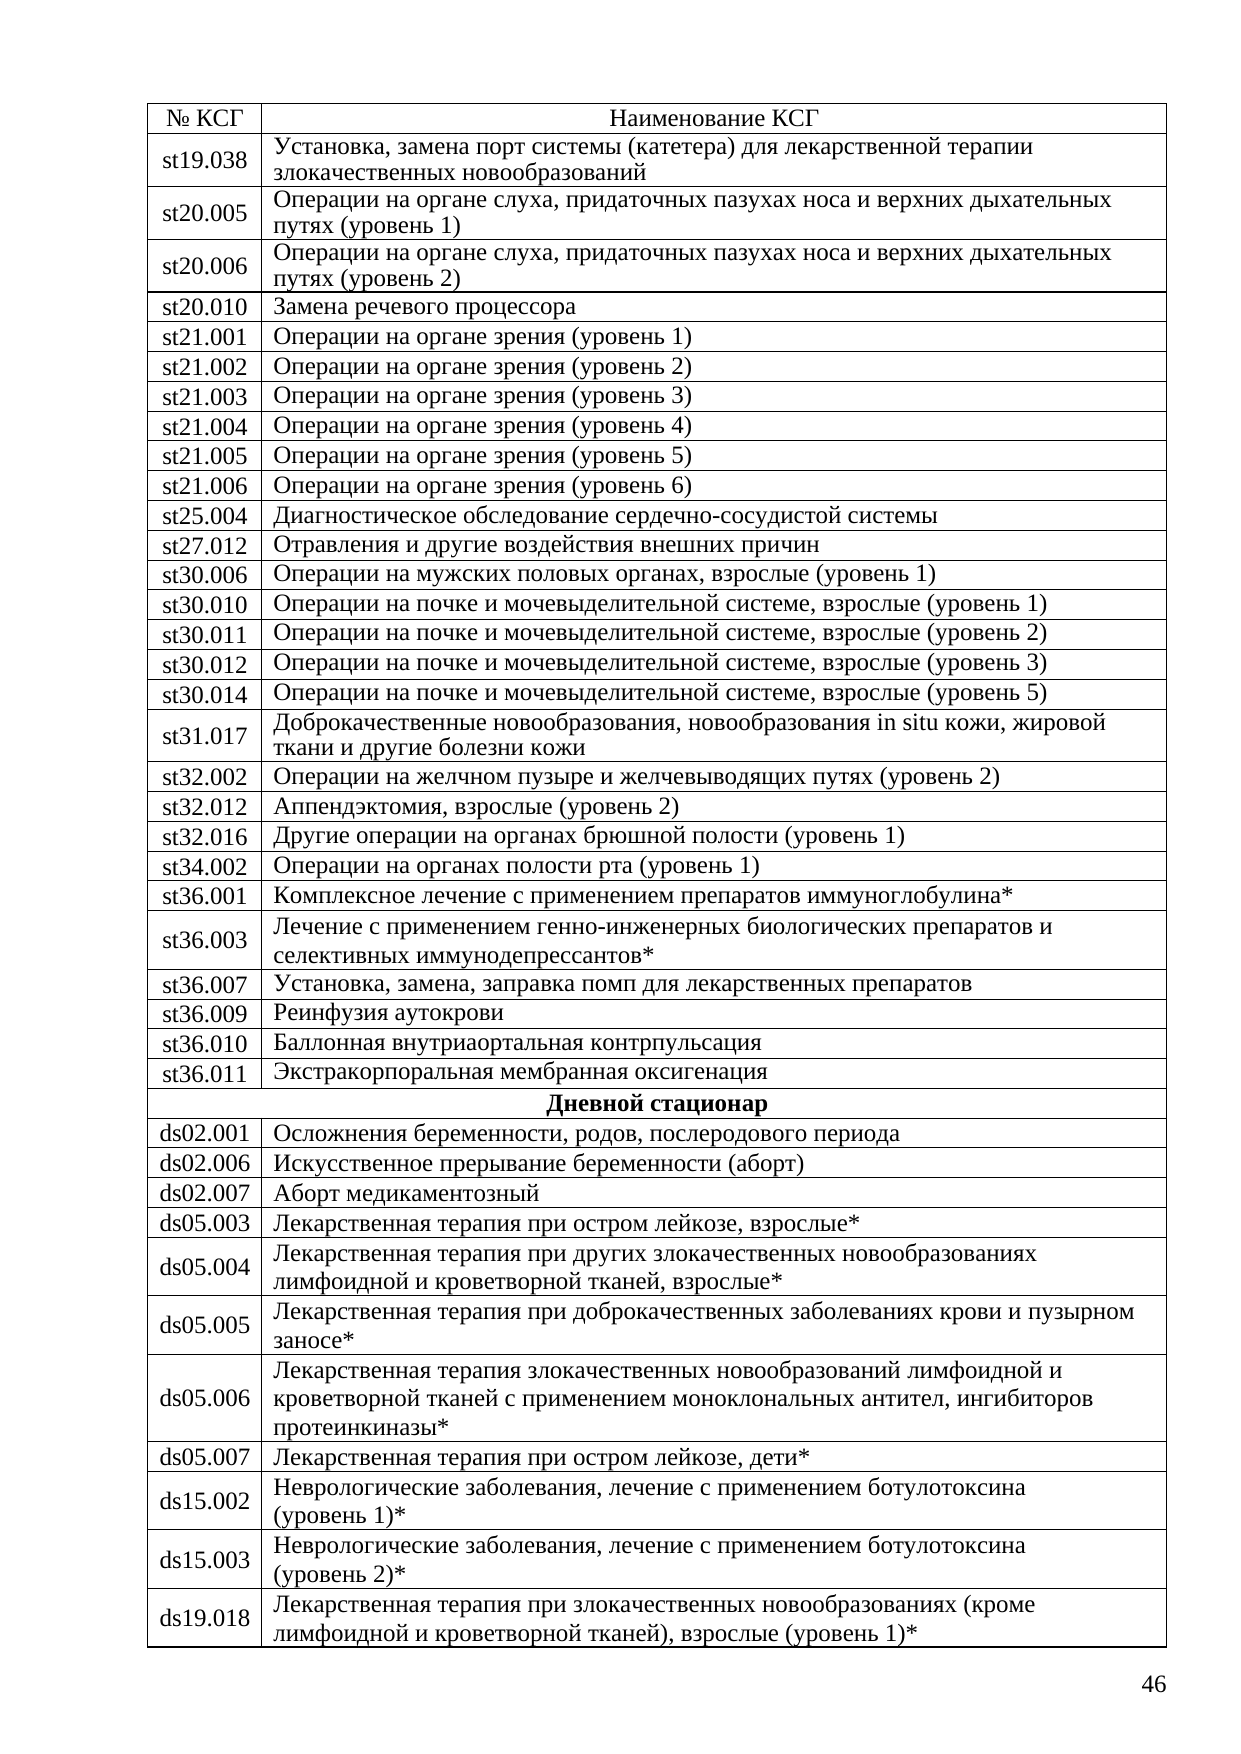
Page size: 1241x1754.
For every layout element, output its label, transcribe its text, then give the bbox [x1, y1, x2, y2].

table_cell Операции на органе слуха, придаточных пазухах носа и верхних дыхательных путях (уровень 2) [262, 240, 1166, 291]
table_cell st36.010 [148, 1029, 261, 1058]
table_cell st36.011 [148, 1059, 261, 1088]
table_cell Аборт медикаментозный [262, 1178, 1166, 1207]
table_cell st31.017 [148, 710, 261, 761]
table_cell Дневной стационар [148, 1089, 1166, 1117]
table_cell Операции на желчном пузыре и желчевыводящих путях (уровень 2) [262, 762, 1166, 791]
table_cell Лекарственная терапия при других злокачественных новообразованиях лимфоидной и кроветворной тканей, взрослые* [262, 1238, 1166, 1295]
table_cell Осложнения беременности, родов, послеродового периода [262, 1119, 1166, 1147]
table_cell ds15.003 [148, 1530, 261, 1588]
table_cell st25.004 [148, 501, 261, 530]
table_cell Искусственное прерывание беременности (аборт) [262, 1148, 1166, 1177]
table_cell st36.007 [148, 970, 261, 998]
table_cell st21.001 [148, 322, 261, 351]
table_cell Экстракорпоральная мембранная оксигенация [262, 1059, 1166, 1088]
table_cell ds05.004 [148, 1238, 261, 1295]
table_cell Лекарственная терапия при доброкачественных заболеваниях крови и пузырном заносе* [262, 1296, 1166, 1354]
table_cell Лекарственная терапия при злокачественных новообразованиях (кроме лимфоидной и кроветворной тканей), взрослые (уровень 1)* [262, 1589, 1166, 1646]
table_cell Операции на органе зрения (уровень 2) [262, 352, 1166, 381]
table_cell ds02.007 [148, 1178, 261, 1207]
table_cell st27.012 [148, 531, 261, 559]
table_cell Операции на почке и мочевыделительной системе, взрослые (уровень 5) [262, 680, 1166, 708]
table_cell Операции на органе зрения (уровень 5) [262, 441, 1166, 470]
table_cell ds02.006 [148, 1148, 261, 1177]
table_cell Операции на органе зрения (уровень 6) [262, 471, 1166, 500]
table_cell Замена речевого процессора [262, 293, 1166, 321]
table_cell Неврологические заболевания, лечение с применением ботулотоксина (уровень 2)* [262, 1530, 1166, 1588]
table_cell st21.004 [148, 412, 261, 440]
table_cell st21.005 [148, 441, 261, 470]
table_cell Лекарственная терапия при остром лейкозе, взрослые* [262, 1208, 1166, 1237]
table_cell st21.003 [148, 382, 261, 411]
table_cell Установка, замена, заправка помп для лекарственных препаратов [262, 970, 1166, 998]
table_cell st30.014 [148, 680, 261, 708]
table_cell st30.011 [148, 620, 261, 649]
table_cell ds05.003 [148, 1208, 261, 1237]
table_cell st32.016 [148, 822, 261, 851]
table_cell Другие операции на органах брюшной полости (уровень 1) [262, 822, 1166, 851]
table_cell st36.003 [148, 911, 261, 969]
table_cell Операции на органе зрения (уровень 4) [262, 412, 1166, 440]
table_cell Реинфузия аутокрови [262, 1000, 1166, 1028]
table_cell Диагностическое обследование сердечно-сосудистой системы [262, 501, 1166, 530]
table_cell ds05.006 [148, 1355, 261, 1441]
table_cell Операции на органах полости рта (уровень 1) [262, 852, 1166, 880]
table_cell st21.006 [148, 471, 261, 500]
table_cell Доброкачественные новообразования, новообразования in situ кожи, жировой ткани и другие болезни кожи [262, 710, 1166, 761]
table_header Наименование КСГ [262, 104, 1166, 133]
table_header № КСГ [148, 104, 261, 133]
table_cell st32.002 [148, 762, 261, 791]
table_cell st19.038 [148, 134, 261, 186]
table_cell Комплексное лечение с применением препаратов иммуноглобулина* [262, 881, 1166, 910]
table_cell Операции на органе зрения (уровень 1) [262, 322, 1166, 351]
table_cell Операции на мужских половых органах, взрослые (уровень 1) [262, 561, 1166, 589]
table_cell st30.012 [148, 650, 261, 679]
table_cell Лекарственная терапия злокачественных новообразований лимфоидной и кроветворной тканей с применением моноклональных антител, ингибиторов протеинкиназы* [262, 1355, 1166, 1441]
table_cell Баллонная внутриаортальная контрпульсация [262, 1029, 1166, 1058]
table_cell ds05.007 [148, 1442, 261, 1471]
table_cell st36.001 [148, 881, 261, 910]
table_cell Лекарственная терапия при остром лейкозе, дети* [262, 1442, 1166, 1471]
table_cell Лечение с применением генно-инженерных биологических препаратов и селективных иммунодепрессантов* [262, 911, 1166, 969]
table_cell st20.010 [148, 293, 261, 321]
table_cell ds15.002 [148, 1472, 261, 1529]
table_cell Установка, замена порт системы (катетера) для лекарственной терапии злокачественных новообразований [262, 134, 1166, 186]
table_cell Операции на почке и мочевыделительной системе, взрослые (уровень 1) [262, 590, 1166, 619]
table_cell Операции на органе зрения (уровень 3) [262, 382, 1166, 411]
table_cell st34.002 [148, 852, 261, 880]
table_cell ds19.018 [148, 1589, 261, 1646]
table_cell ds05.005 [148, 1296, 261, 1354]
table_cell Аппендэктомия, взрослые (уровень 2) [262, 792, 1166, 821]
table_cell st30.006 [148, 561, 261, 589]
table_cell Операции на почке и мочевыделительной системе, взрослые (уровень 2) [262, 620, 1166, 649]
table_cell st21.002 [148, 352, 261, 381]
table_cell st20.005 [148, 187, 261, 238]
table_cell st32.012 [148, 792, 261, 821]
table_cell st30.010 [148, 590, 261, 619]
table_cell ds02.001 [148, 1119, 261, 1147]
table_cell st20.006 [148, 240, 261, 291]
table_cell Операции на органе слуха, придаточных пазухах носа и верхних дыхательных путях (уровень 1) [262, 187, 1166, 238]
table_cell Неврологические заболевания, лечение с применением ботулотоксина (уровень 1)* [262, 1472, 1166, 1529]
table_cell st36.009 [148, 1000, 261, 1028]
table_cell Операции на почке и мочевыделительной системе, взрослые (уровень 3) [262, 650, 1166, 679]
table_cell Отравления и другие воздействия внешних причин [262, 531, 1166, 559]
